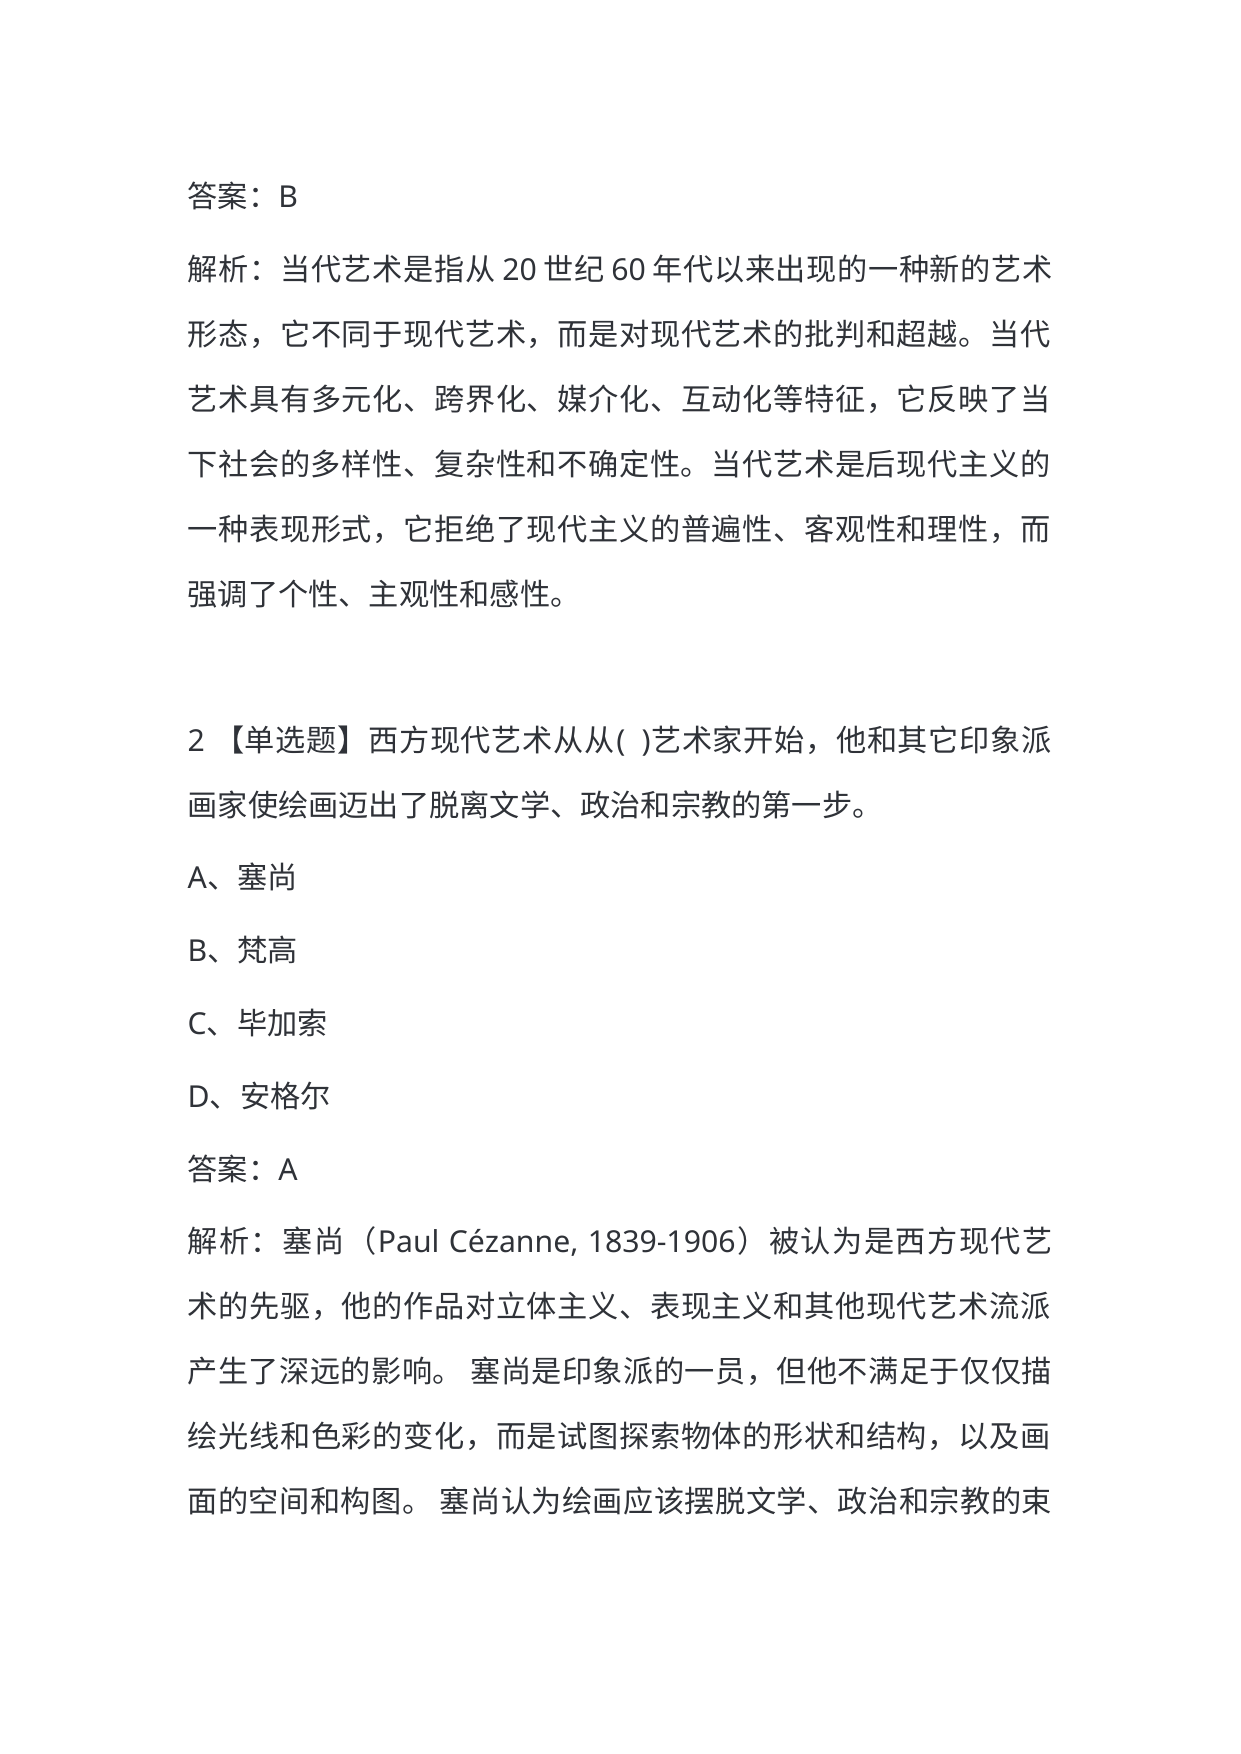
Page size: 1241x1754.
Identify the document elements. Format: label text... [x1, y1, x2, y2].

text 答案：A [187, 1134, 1053, 1199]
text 解析：当代艺术是指从20世纪60年代以来出现的一种新的艺术形态，它不同于现代艺术，而是对现代艺术的批判和超越。当代艺术具有多元化、跨界化、媒介化、互动化等特征，它反映了当下社会的多样性、复杂性和不确定性。当代艺术是后现代主义的一种表现形式，它拒绝了现代主义的普遍性、客观性和理性，而强调了个性、主观性和感性。 [187, 235, 1053, 625]
text B、梵高 [187, 916, 1053, 981]
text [187, 1207, 1053, 1532]
text C、毕加索 [187, 989, 1053, 1054]
text A、塞尚 [187, 843, 1053, 908]
text 答案：B [187, 162, 1053, 227]
text 2 【单选题】西方现代艺术从从( )艺术家开始，他和其它印象派画家使绘画迈出了脱离文学、政治和宗教的第一步。 [187, 705, 1053, 835]
text D、安格尔 [187, 1062, 1053, 1127]
